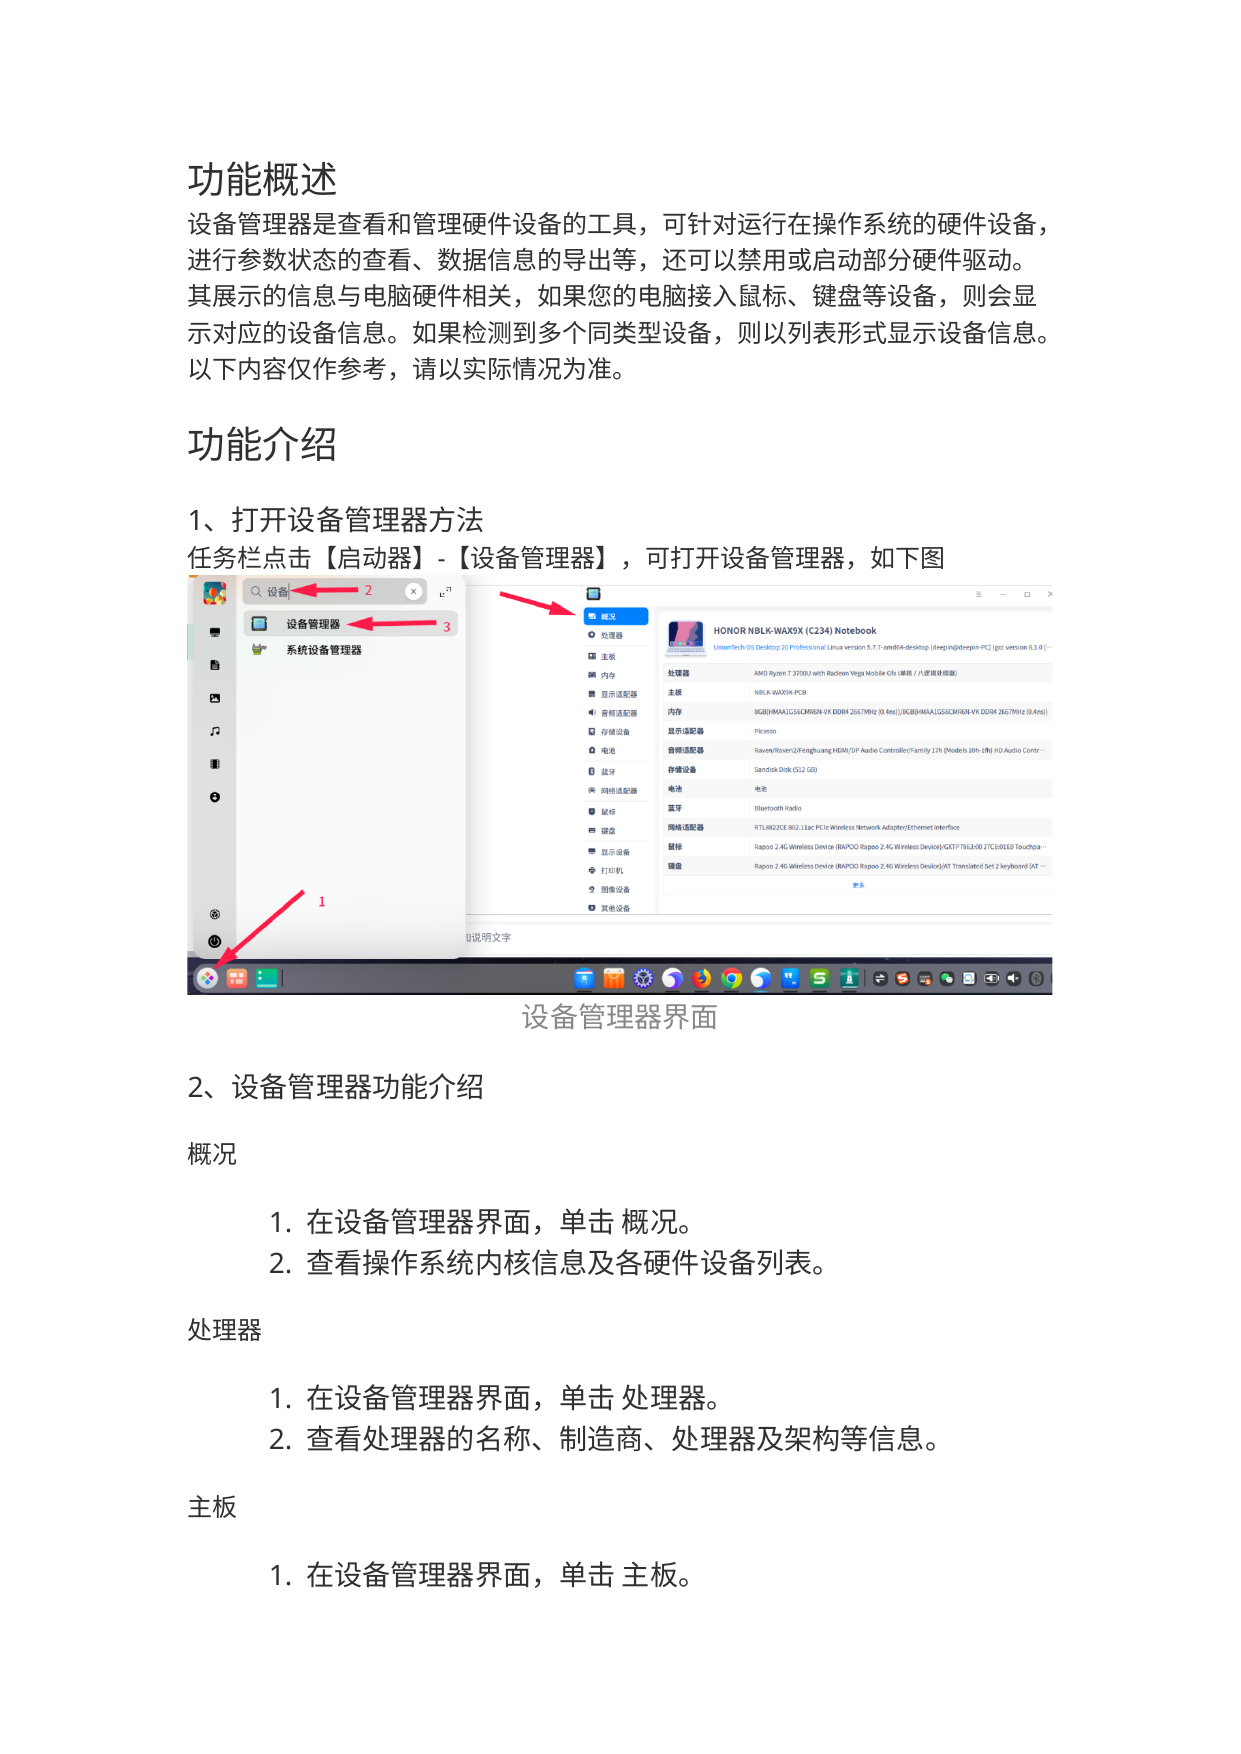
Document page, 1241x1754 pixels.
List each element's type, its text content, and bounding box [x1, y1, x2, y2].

text 功能介绍 [187, 415, 1053, 469]
text 处理器 [187, 1311, 1053, 1347]
text 1、打开设备管理器方法 [187, 498, 1053, 539]
text 概况 [187, 1134, 1053, 1171]
text 主板 [187, 1487, 1053, 1523]
list 查看操作系统内核信息及各硬件设备列表。 [268, 1241, 1053, 1282]
text 2、设备管理器功能介绍 [187, 1064, 1053, 1105]
text 设备管理器是查看和管理硬件设备的工具，可针对运行在操作系统的硬件设备，进行参数状态的查看、数据信息的导出等，还可以禁用或启动部分硬件驱动。其展示的信息与电脑硬件相关，如果您的电脑接入鼠标、键盘等设备，则会显示对应的设备信息。如果检测到多个同类型设备，则以列表形式显示设备信息。以下内容仅作参考，请以实际情况为准。 [187, 204, 1053, 386]
text 功能概述 [187, 150, 1053, 204]
list 在设备管理器界面，单击 主板。 [268, 1552, 1053, 1593]
picture [187, 575, 1053, 995]
text 设备管理器界面 [187, 995, 1053, 1035]
list 在设备管理器界面，单击 概况。 [268, 1200, 1053, 1241]
list 查看处理器的名称、制造商、处理器及架构等信息。 [268, 1417, 1053, 1458]
text 任务栏点击【启动器】-【设备管理器】，可打开设备管理器，如下图 [187, 539, 1053, 575]
list 在设备管理器界面，单击 处理器。 [268, 1376, 1053, 1417]
